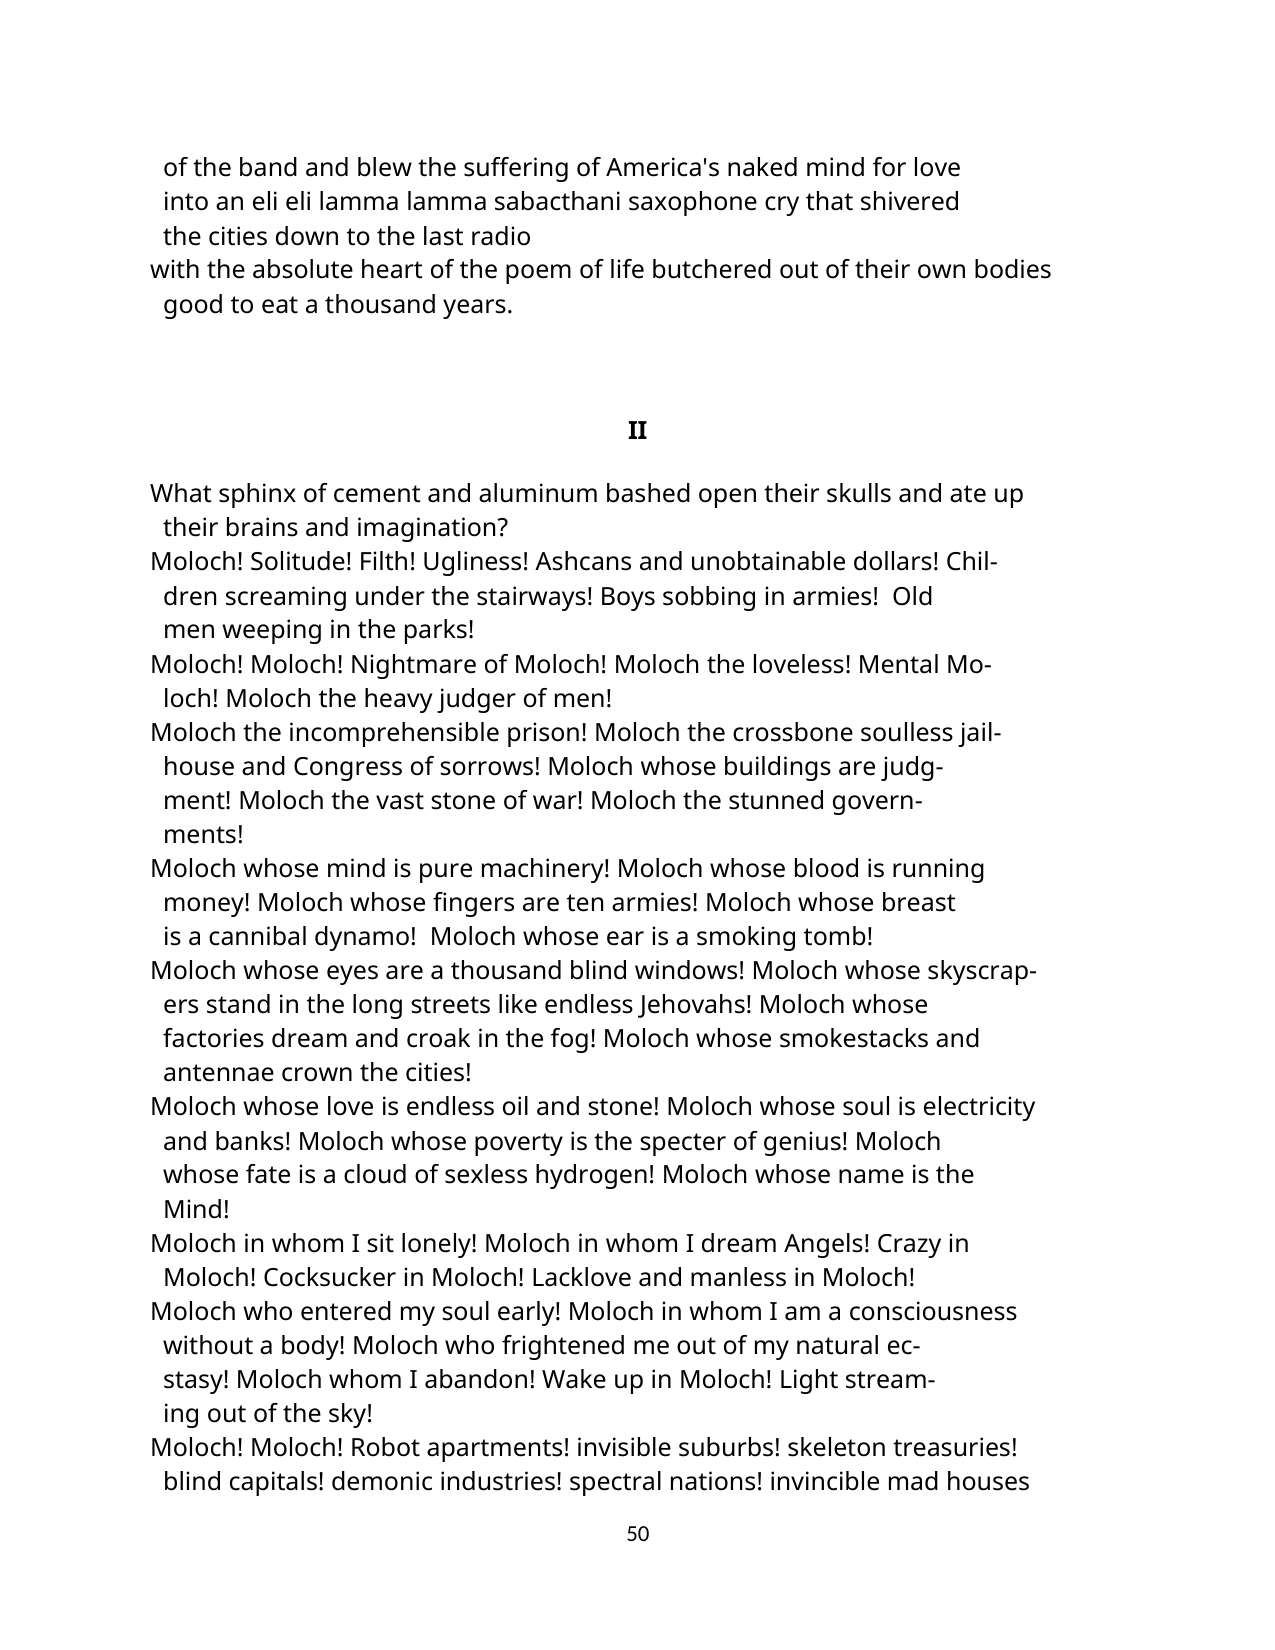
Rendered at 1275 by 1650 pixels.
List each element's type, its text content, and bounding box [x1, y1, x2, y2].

text with the absolute heart of the poem of life butchered out of their own bodies [150, 252, 1125, 286]
text house and Congress of sorrows! Moloch whose buildings are judg- [150, 748, 1125, 782]
text dren screaming under the stairways! Boys sobbing in armies! Old [150, 578, 1125, 612]
text of the band and blew the suffering of America's naked mind for love [150, 150, 1125, 184]
text is a cannibal dynamo! Moloch whose ear is a smoking tomb! [150, 919, 1125, 953]
text ing out of the sky! [150, 1396, 1125, 1430]
text their brains and imagination? [150, 510, 1125, 544]
text Moloch whose mind is pure machinery! Moloch whose blood is running [150, 851, 1125, 885]
text Moloch! Solitude! Filth! Ugliness! Ashcans and unobtainable dollars! Chil- [150, 544, 1125, 578]
text II [150, 413, 1125, 447]
text Moloch who entered my soul early! Moloch in whom I am a consciousness [150, 1293, 1125, 1327]
text Moloch whose eyes are a thousand blind windows! Moloch whose skyscrap- [150, 953, 1125, 987]
text without a body! Moloch who frightened me out of my natural ec- [150, 1327, 1125, 1362]
text loch! Moloch the heavy judger of men! [150, 680, 1125, 714]
text blind capitals! demonic industries! spectral nations! invincible mad houses [150, 1464, 1125, 1498]
text Moloch the incomprehensible prison! Moloch the crossbone soulless jail- [150, 714, 1125, 748]
text men weeping in the parks! [150, 612, 1125, 646]
text Moloch whose love is endless oil and stone! Moloch whose soul is electricity [150, 1089, 1125, 1123]
text good to eat a thousand years. [150, 286, 1125, 320]
text into an eli eli lamma lamma sabacthani saxophone cry that shivered [150, 184, 1125, 218]
text and banks! Moloch whose poverty is the specter of genius! Moloch [150, 1123, 1125, 1157]
text money! Moloch whose fingers are ten armies! Moloch whose breast [150, 885, 1125, 919]
text Moloch in whom I sit lonely! Moloch in whom I dream Angels! Crazy in [150, 1225, 1125, 1259]
text factories dream and croak in the fog! Moloch whose smokestacks and [150, 1021, 1125, 1055]
text stasy! Moloch whom I abandon! Wake up in Moloch! Light stream- [150, 1362, 1125, 1396]
text Moloch! Moloch! Nightmare of Moloch! Moloch the loveless! Mental Mo- [150, 646, 1125, 680]
text whose fate is a cloud of sexless hydrogen! Moloch whose name is the [150, 1157, 1125, 1191]
text Moloch! Cocksucker in Moloch! Lacklove and manless in Moloch! [150, 1259, 1125, 1293]
text ment! Moloch the vast stone of war! Moloch the stunned govern- [150, 782, 1125, 817]
text the cities down to the last radio [150, 218, 1125, 252]
text Moloch! Moloch! Robot apartments! invisible suburbs! skeleton treasuries! [150, 1430, 1125, 1464]
text ers stand in the long streets like endless Jehovahs! Moloch whose [150, 987, 1125, 1021]
text Mind! [150, 1191, 1125, 1225]
text ments! [150, 817, 1125, 851]
text What sphinx of cement and aluminum bashed open their skulls and ate up [150, 476, 1125, 510]
text antennae crown the cities! [150, 1055, 1125, 1089]
